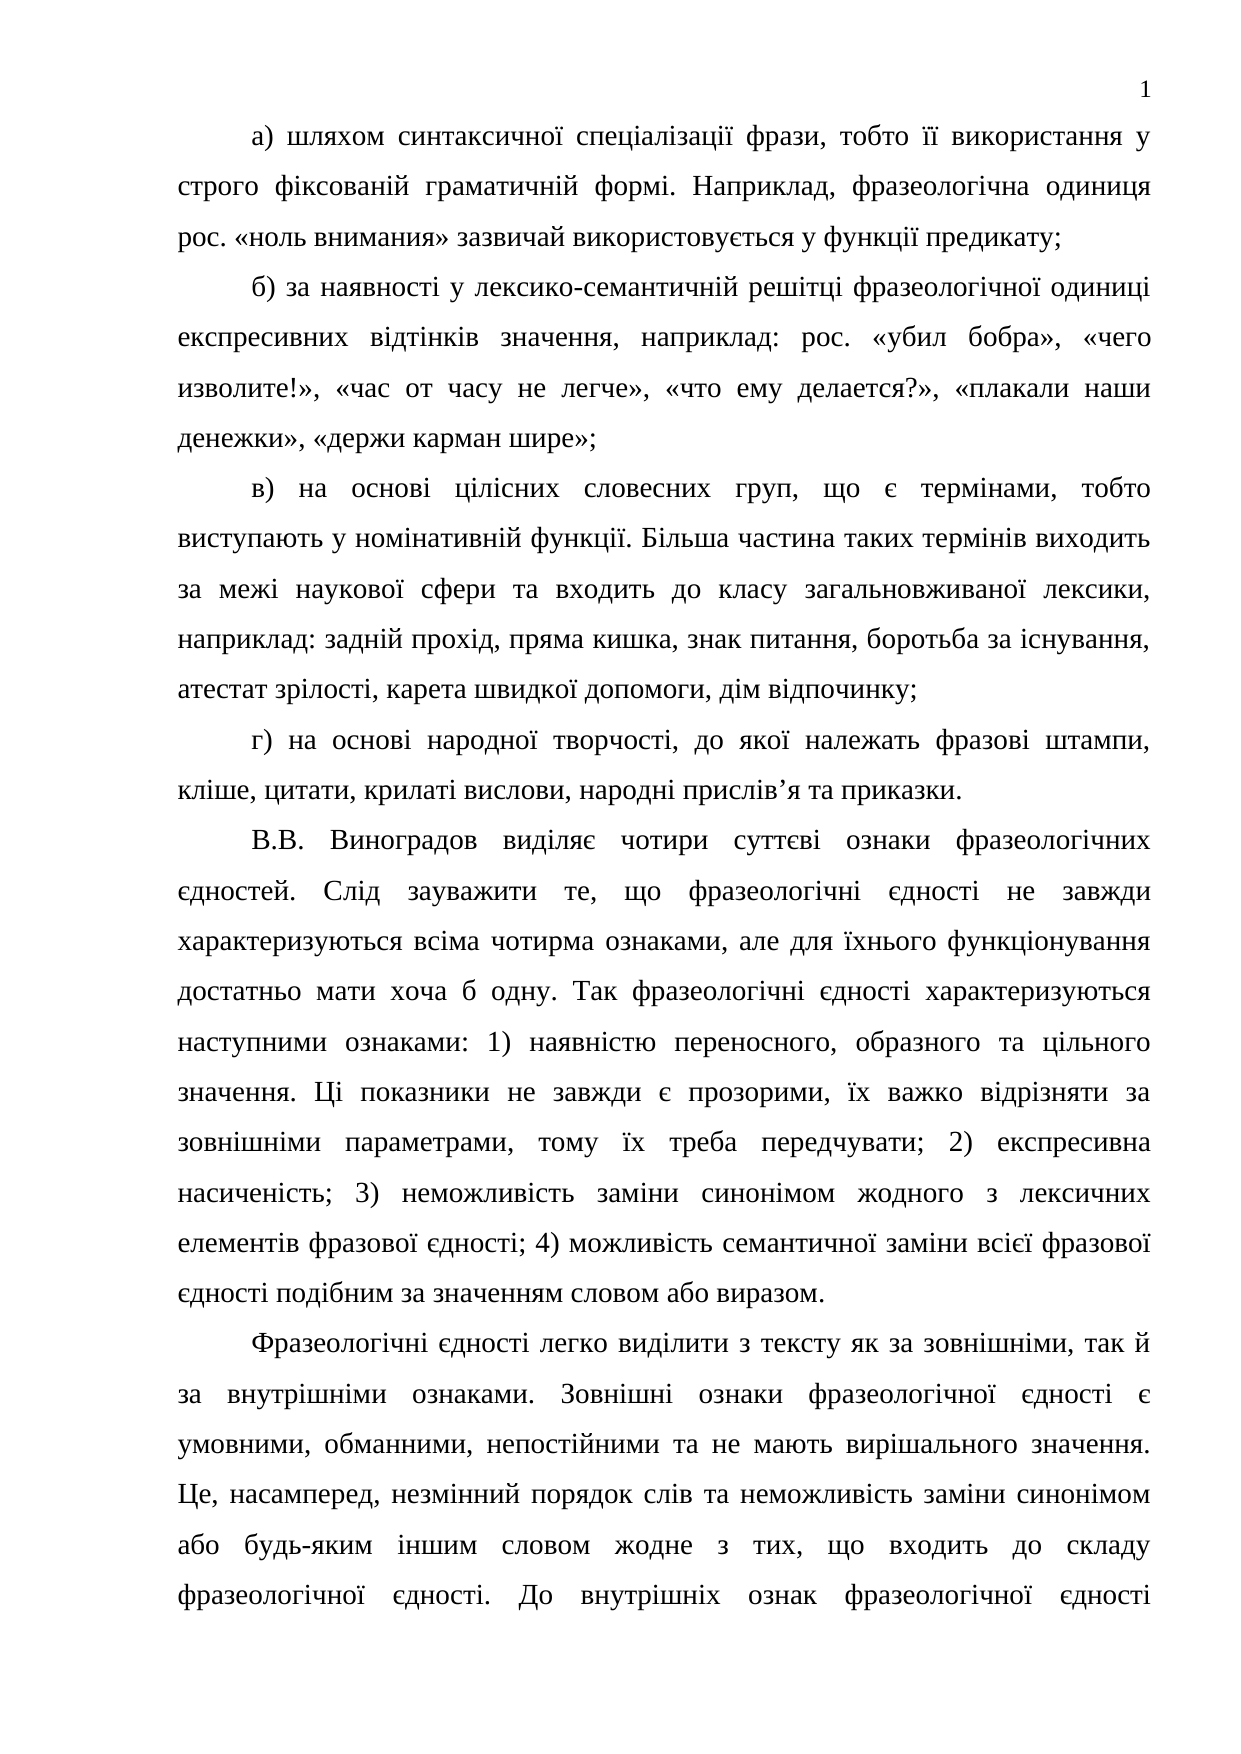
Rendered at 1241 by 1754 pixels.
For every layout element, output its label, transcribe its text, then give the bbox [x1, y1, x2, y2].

text г) на основі народної творчості, до якої належать фразові штампи, кліше, цитати, крилаті вислови, народні прислів’я та приказки. [177, 722, 1152, 806]
text б) за наявності у лексико-семантичній решітці фразеологічної одиниці експресивних відтінків значення, наприклад: рос. «убил бобра», «чего изволите!», «час от часу не легче», «что ему делается?», «плакали наши денежки», «держи карман шире»; [177, 269, 1152, 453]
text В.В. Виноградов виділяє чотири суттєві ознаки фразеологічних єдностей. Слід зауважити те, що фразеологічні єдності не завжди характеризуються всіма чотирма ознаками, але для їхнього функціонування достатньо мати хоча б одну. Так фразеологічні єдності характеризуються наступними ознаками: 1) наявністю переносного, образного та цільного значення. Ці показники не завжди є прозорими, їх важко відрізняти за зовнішніми параметрами, тому їх треба передчувати; 2) експресивна насиченість; 3) неможливість заміни синонімом жодного з лексичних елементів фразової єдності; 4) можливість семантичної заміни всієї фразової єдності подібним за значенням словом або виразом. [177, 822, 1152, 1309]
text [177, 1326, 1152, 1611]
text в) на основі цілісних словесних груп, що є термінами, тобто виступають у номінативній функції. Більша частина таких термінів виходить за межі наукової сфери та входить до класу загальновживаної лексики, наприклад: задній прохід, пряма кишка, знак питання, боротьба за існування, атестат зрілості, карета швидкої допомоги, дім відпочинку; [177, 470, 1152, 705]
text а) шляхом синтаксичної спеціалізації фрази, тобто її використання у строго фіксованій граматичній формі. Наприклад, фразеологічна одиниця рос. «ноль внимания» зазвичай використовується у функції предикату; [177, 118, 1152, 252]
